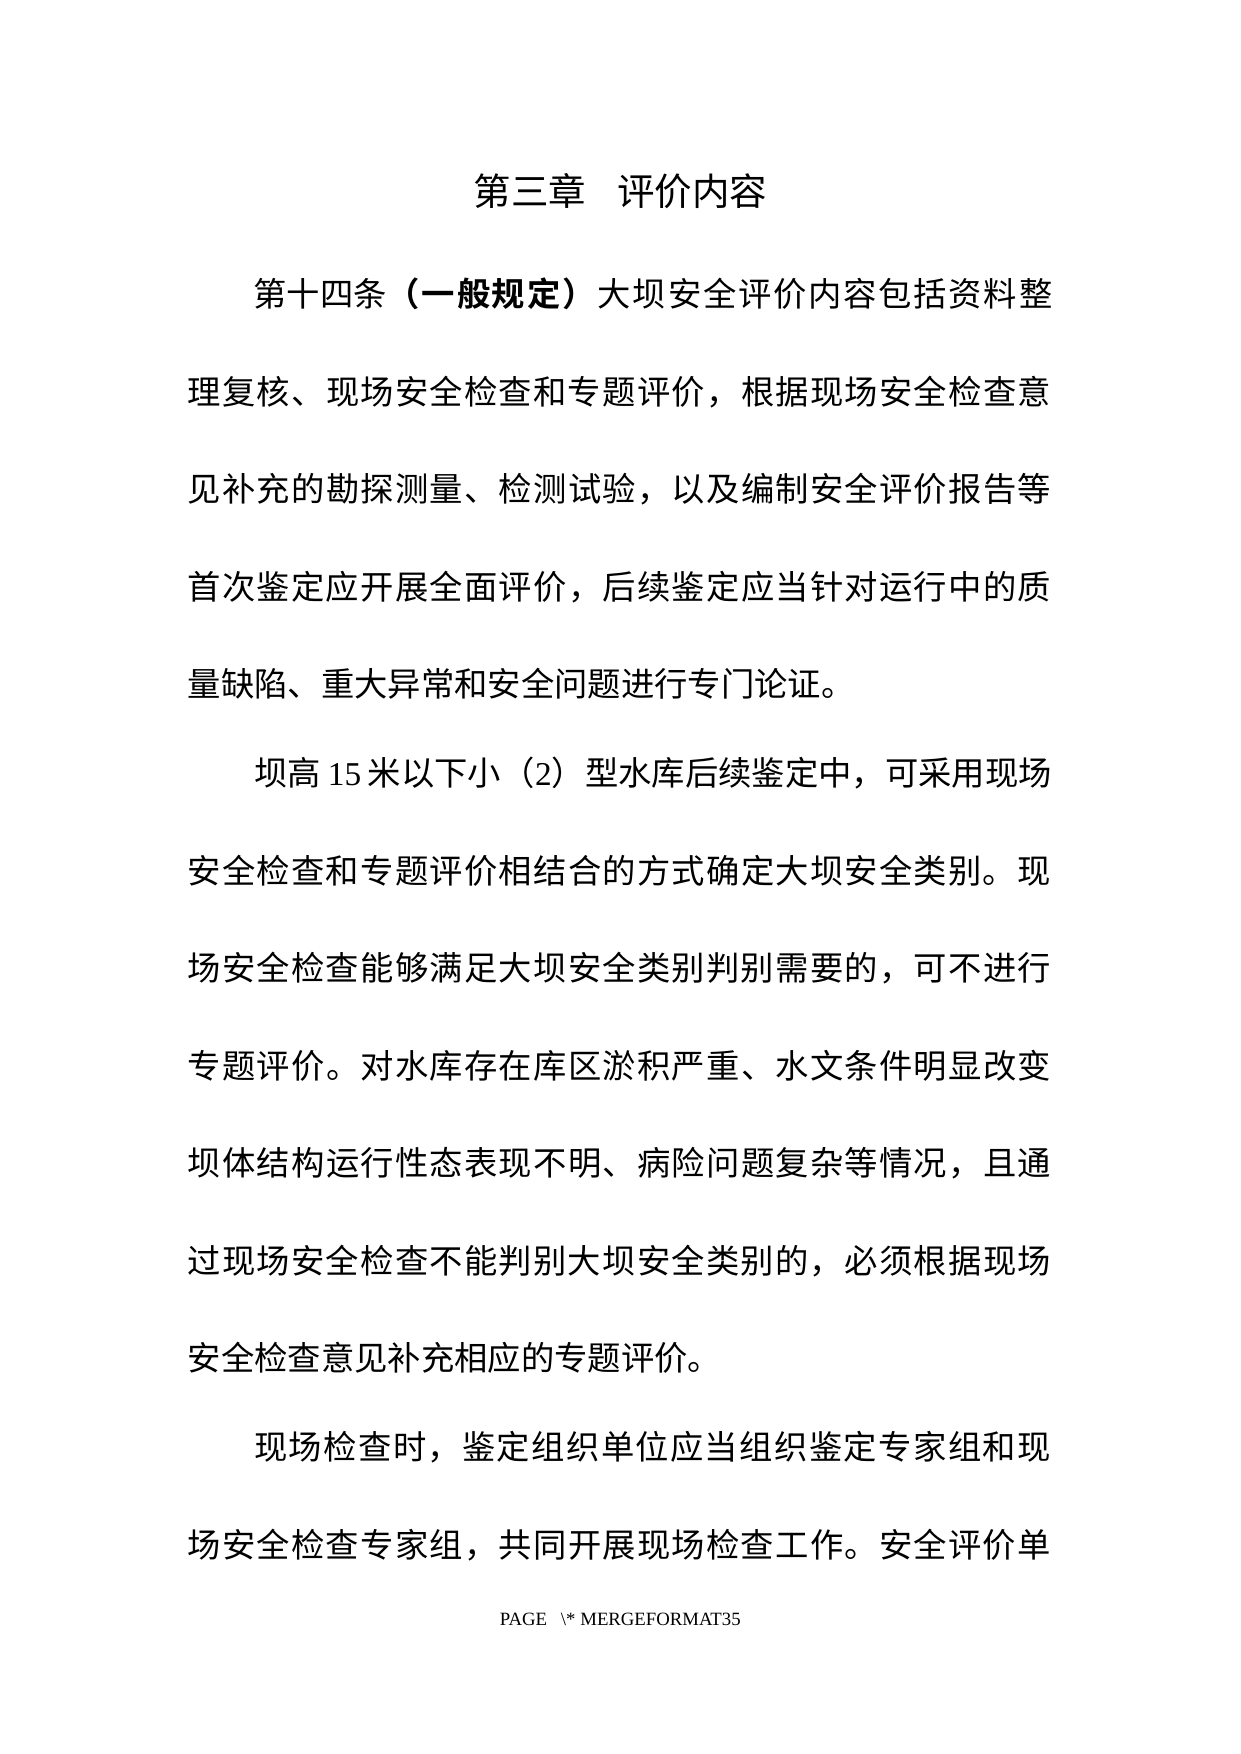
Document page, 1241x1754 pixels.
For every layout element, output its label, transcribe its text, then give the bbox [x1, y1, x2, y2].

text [187, 1413, 1053, 1575]
text 坝高15米以下小（2）型水库后续鉴定中，可采用现场安全检查和专题评价相结合的方式确定大坝安全类别。现场安全检查能够满足大坝安全类别判别需要的，可不进行专题评价。对水库存在库区淤积严重、水文条件明显改变、坝体结构运行性态表现不明、病险问题复杂等情况，且通过现场安全检查不能判别大坝安全类别的，必须根据现场安全检查意见补充相应的专题评价。 [187, 739, 1053, 1389]
list （一般规定）大坝安全评价内容包括资料整理复核、现场安全检查和专题评价，根据现场安全检查意见补充的勘探测量、检测试验，以及编制安全评价报告等。首次鉴定应开展全面评价，后续鉴定应当针对运行中的质量缺陷、重大异常和安全问题进行专门论证。 [187, 259, 1053, 714]
list 评价内容 [187, 162, 1053, 216]
